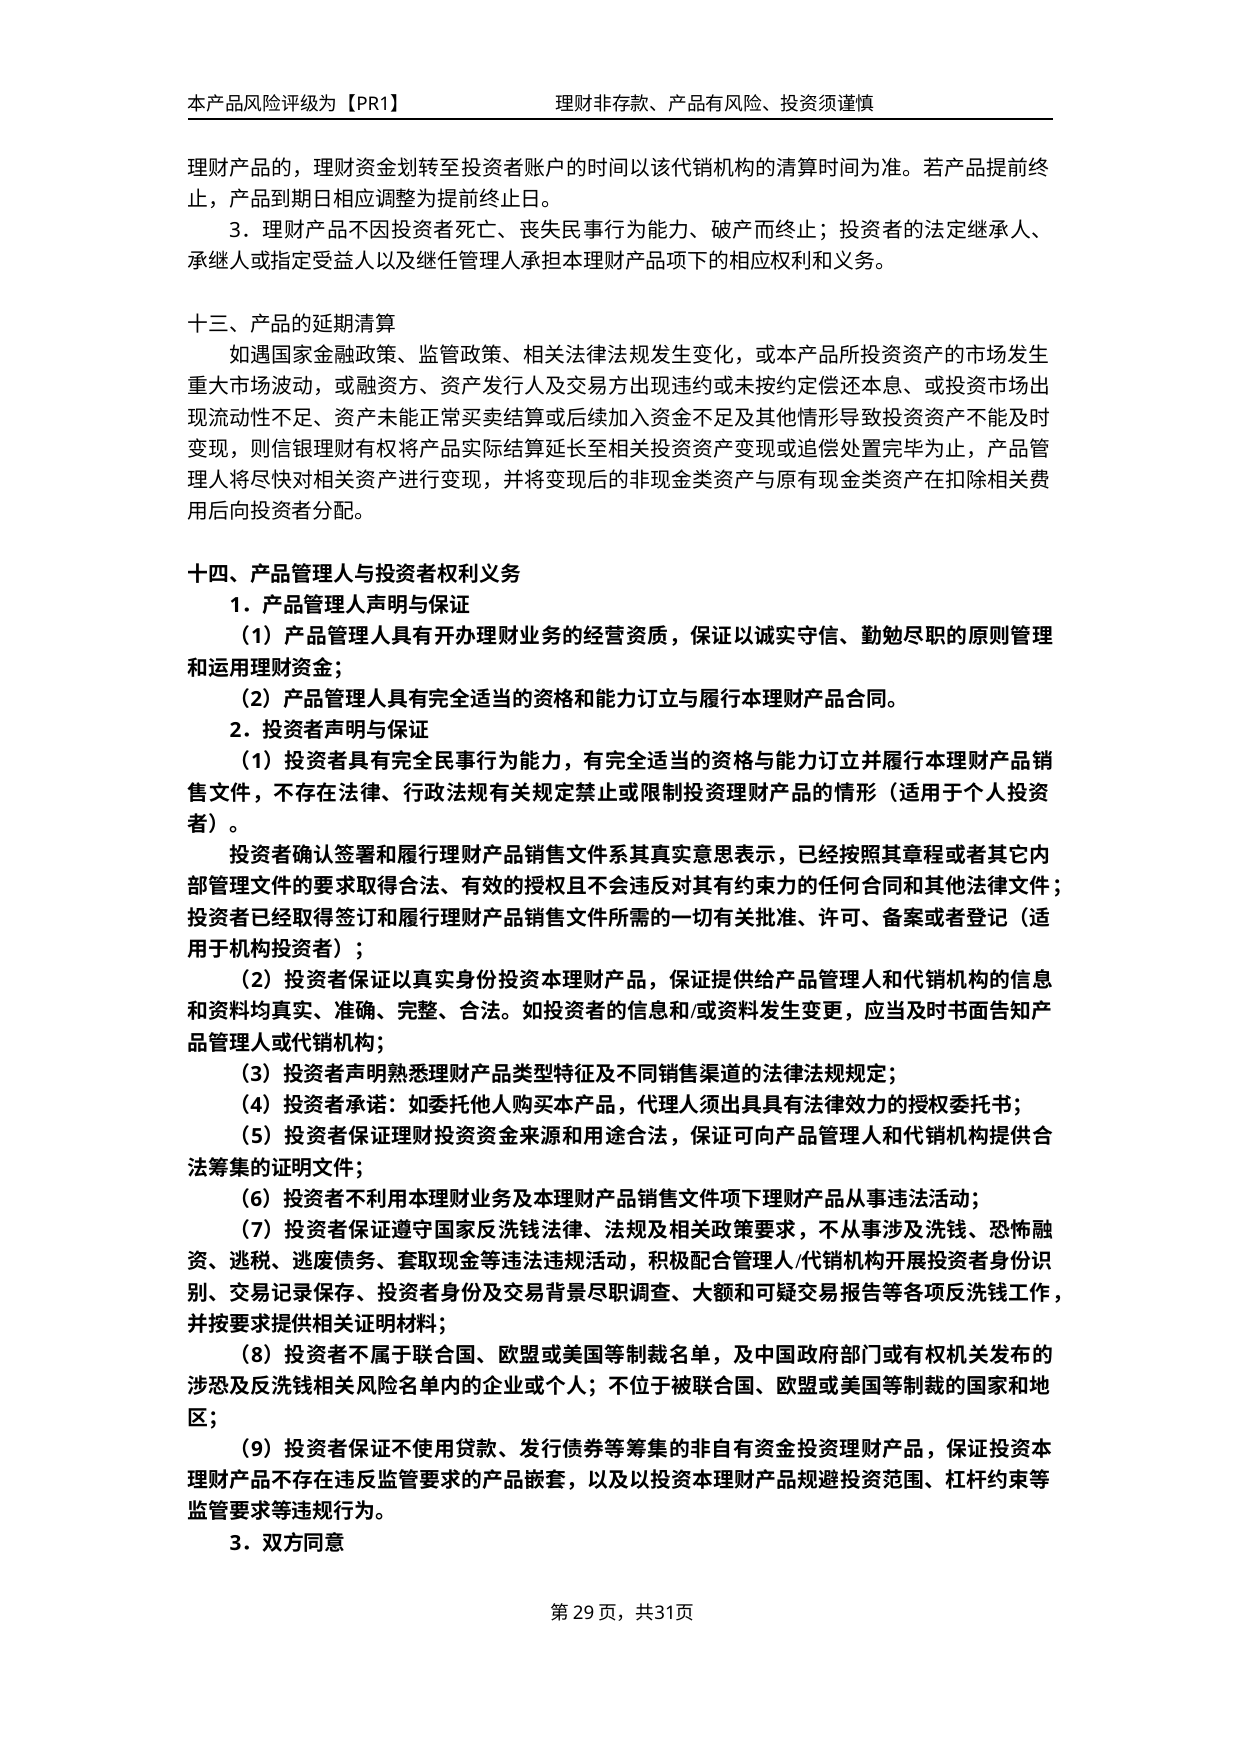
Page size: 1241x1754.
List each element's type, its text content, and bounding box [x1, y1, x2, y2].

text 十三、产品的延期清算 [187, 306, 1047, 337]
text 3．双方同意 [187, 1525, 1053, 1556]
text （8）投资者不属于联合国、欧盟或美国等制裁名单，及中国政府部门或有权机关发布的涉恐及反洗钱相关风险名单内的企业或个人；不位于被联合国、欧盟或美国等制裁的国家和地区； [187, 1337, 1053, 1431]
text 2．投资者声明与保证 [187, 712, 1053, 744]
text （6）投资者不利用本理财业务及本理财产品销售文件项下理财产品从事违法活动； [187, 1181, 1053, 1212]
text 1．产品管理人声明与保证 [187, 587, 1053, 619]
text （3）投资者声明熟悉理财产品类型特征及不同销售渠道的法律法规规定； [187, 1056, 1053, 1087]
text （5）投资者保证理财投资资金来源和用途合法，保证可向产品管理人和代销机构提供合法筹集的证明文件； [187, 1119, 1053, 1181]
text 3．理财产品不因投资者死亡、丧失民事行为能力、破产而终止；投资者的法定继承人、承继人或指定受益人以及继任管理人承担本理财产品项下的相应权利和义务。 [187, 212, 1053, 275]
text （9）投资者保证不使用贷款、发行债券等筹集的非自有资金投资理财产品，保证投资本理财产品不存在违反监管要求的产品嵌套，以及以投资本理财产品规避投资范围、杠杆约束等监管要求等违规行为。 [187, 1431, 1053, 1525]
text （4）投资者承诺：如委托他人购买本产品，代理人须出具具有法律效力的授权委托书； [187, 1087, 1053, 1119]
text （7）投资者保证遵守国家反洗钱法律、法规及相关政策要求，不从事涉及洗钱、恐怖融资、逃税、逃废债务、套取现金等违法违规活动，积极配合管理人/代销机构开展投资者身份识别、交易记录保存、投资者身份及交易背景尽职调查、大额和可疑交易报告等各项反洗钱工作，并按要求提供相关证明材料； [187, 1212, 1053, 1337]
text （1）投资者具有完全民事行为能力，有完全适当的资格与能力订立并履行本理财产品销售文件，不存在法律、行政法规有关规定禁止或限制投资理财产品的情形（适用于个人投资者）。 [187, 744, 1053, 837]
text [187, 150, 1053, 212]
text （1）产品管理人具有开办理财业务的经营资质，保证以诚实守信、勤勉尽职的原则管理和运用理财资金； [187, 619, 1053, 681]
text 如遇国家金融政策、监管政策、相关法律法规发生变化，或本产品所投资资产的市场发生重大市场波动，或融资方、资产发行人及交易方出现违约或未按约定偿还本息、或投资市场出现流动性不足、资产未能正常买卖结算或后续加入资金不足及其他情形导致投资资产不能及时变现，则信银理财有权将产品实际结算延长至相关投资资产变现或追偿处置完毕为止，产品管理人将尽快对相关资产进行变现，并将变现后的非现金类资产与原有现金类资产在扣除相关费用后向投资者分配。 [187, 337, 1053, 525]
text 投资者确认签署和履行理财产品销售文件系其真实意思表示，已经按照其章程或者其它内部管理文件的要求取得合法、有效的授权且不会违反对其有约束力的任何合同和其他法律文件；投资者已经取得签订和履行理财产品销售文件所需的一切有关批准、许可、备案或者登记（适用于机构投资者）； [187, 837, 1053, 962]
text （2）投资者保证以真实身份投资本理财产品，保证提供给产品管理人和代销机构的信息和资料均真实、准确、完整、合法。如投资者的信息和/或资料发生变更，应当及时书面告知产品管理人或代销机构； [187, 962, 1053, 1056]
text 十四、产品管理人与投资者权利义务 [187, 556, 1047, 587]
text （2）产品管理人具有完全适当的资格和能力订立与履行本理财产品合同。 [187, 681, 1053, 712]
